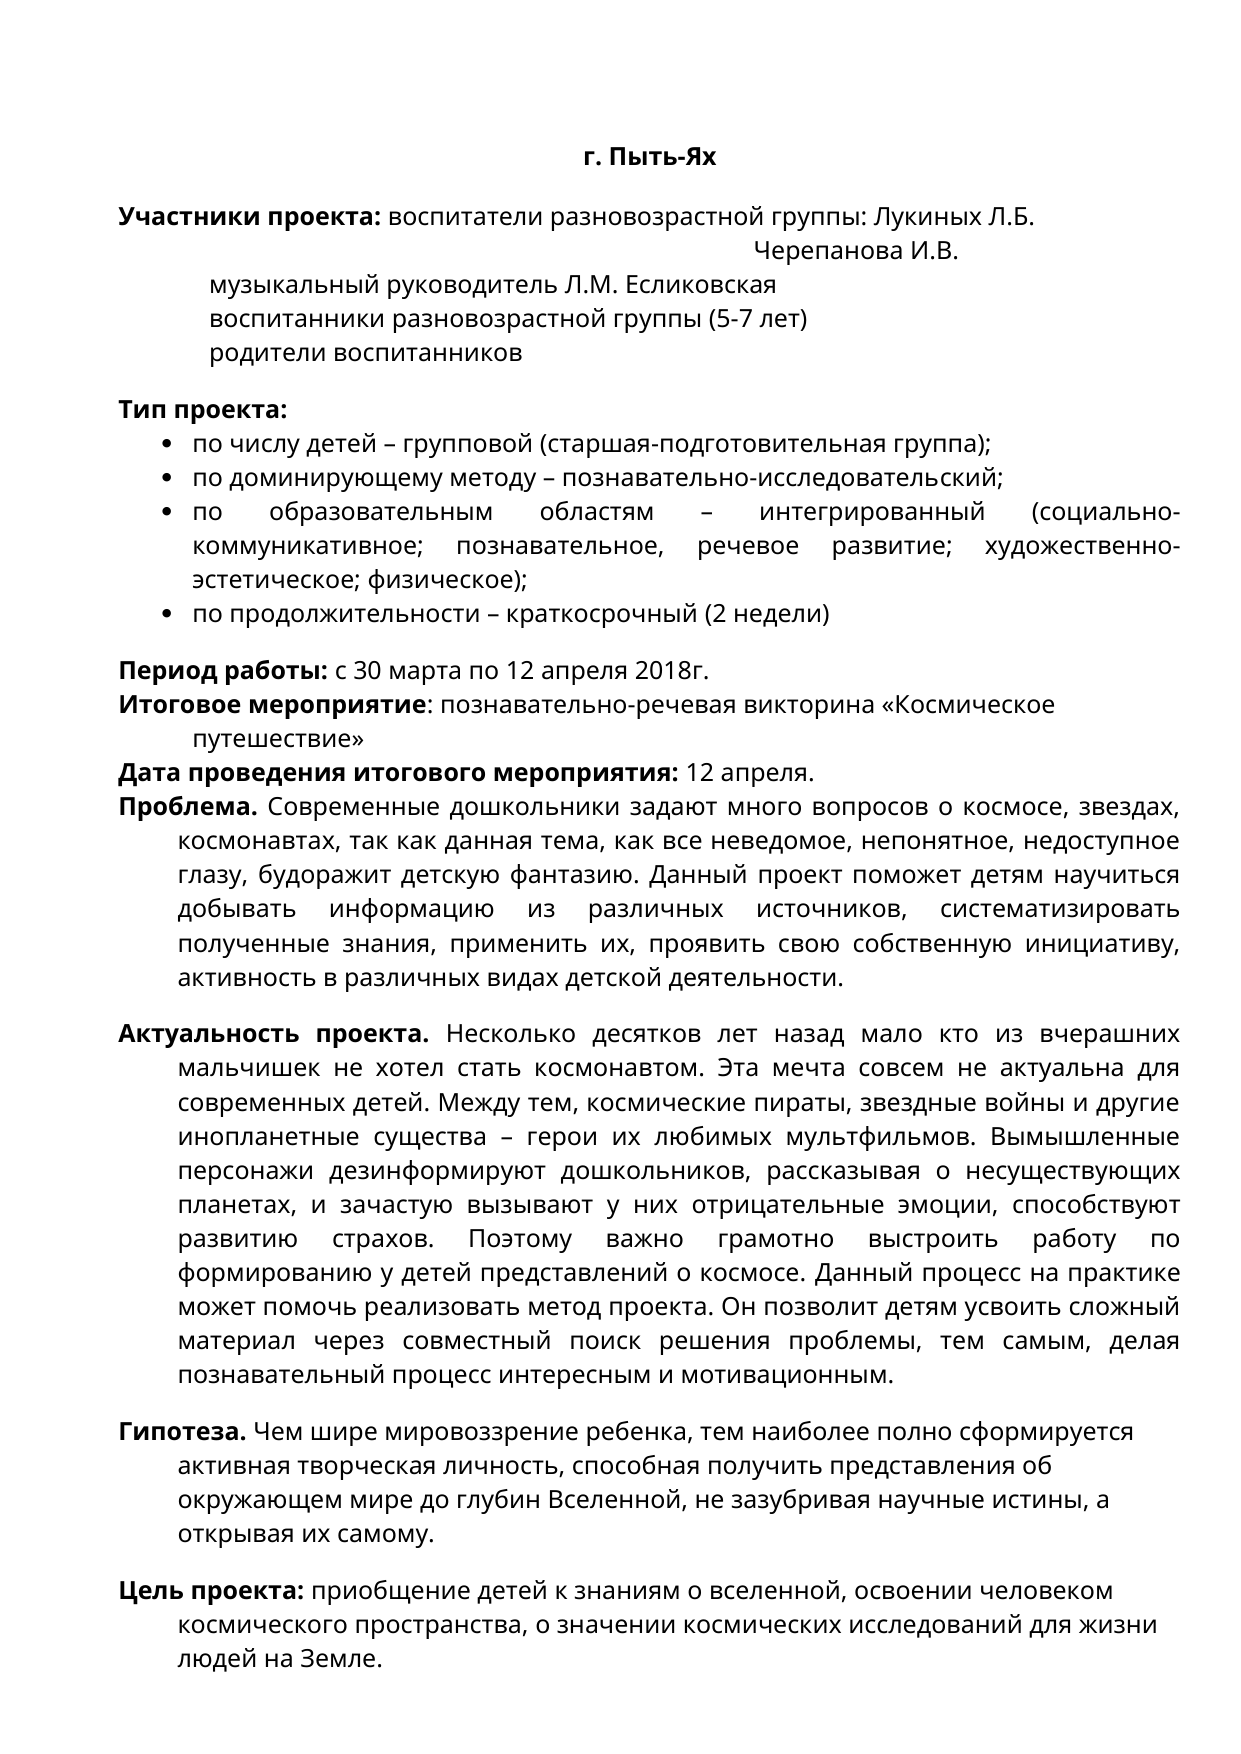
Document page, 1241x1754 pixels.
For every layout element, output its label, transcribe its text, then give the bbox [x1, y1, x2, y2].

text Тип проекта: [118, 392, 1181, 426]
list по образовательным областям – интегрированный (социально-коммуникативное; познавательное, речевое развитие; художественно-эстетическое; физическое); [162, 494, 1181, 596]
text г. Пыть-Ях [118, 138, 1181, 173]
text Дата проведения итогового мероприятия: 12 апреля. [118, 755, 1181, 789]
text воспитанники разновозрастной группы (5-7 лет) [118, 301, 1181, 335]
text Актуальность проекта. Несколько десятков лет назад мало кто из вчерашних мальчишек не хотел стать космонавтом. Эта мечта совсем не актуальна для современных детей. Между тем, космические пираты, звездные войны и другие инопланетные существа – герои их любимых мультфильмов. Вымышленные персонажи дезинформируют дошкольников, рассказывая о несуществующих планетах, и зачастую вызывают у них отрицательные эмоции, способствуют развитию страхов. Поэтому важно грамотно выстроить работу по формированию у детей представлений о космосе. Данный процесс на практике может помочь реализовать метод проекта. Он позволит детям усвоить сложный материал через совместный поиск решения проблемы, тем самым, делая познавательный процесс интересным и мотивационным. [118, 1016, 1181, 1391]
list по доминирующему методу – познавательно-исследовательский; [162, 460, 1181, 494]
text Период работы: с 30 марта по 12 апреля 2018г. [118, 653, 1181, 687]
text родители воспитанников [118, 335, 1181, 369]
text Черепанова И.В. [118, 233, 1181, 267]
list по числу детей – групповой (старшая-подготовительная группа); [162, 426, 1181, 460]
text Гипотеза. Чем шире мировоззрение ребенка, тем наиболее полно сформируется активная творческая личность, способная получить представления об окружающем мире до глубин Вселенной, не зазубривая научные истины, а открывая их самому. [118, 1413, 1181, 1550]
text музыкальный руководитель Л.М. Есликовская [118, 267, 1181, 301]
text Итоговое мероприятие: познавательно-речевая викторина «Космическое путешествие» [118, 687, 1181, 755]
list по продолжительности – краткосрочный (2 недели) [162, 596, 1181, 630]
text Участники проекта: воспитатели разновозрастной группы: Лукиных Л.Б. [118, 198, 1181, 233]
text Цель проекта: приобщение детей к знаниям о вселенной, освоении человеком космического пространства, о значении космических исследований для жизни людей на Земле. [118, 1572, 1181, 1674]
text Проблема. Современные дошкольники задают много вопросов о космосе, звездах, космонавтах, так как данная тема, как все неведомое, непонятное, недоступное глазу, будоражит детскую фантазию. Данный проект поможет детям научиться добывать информацию из различных источников, систематизировать полученные знания, применить их, проявить свою собственную инициативу, активность в различных видах детской деятельности. [118, 789, 1181, 993]
